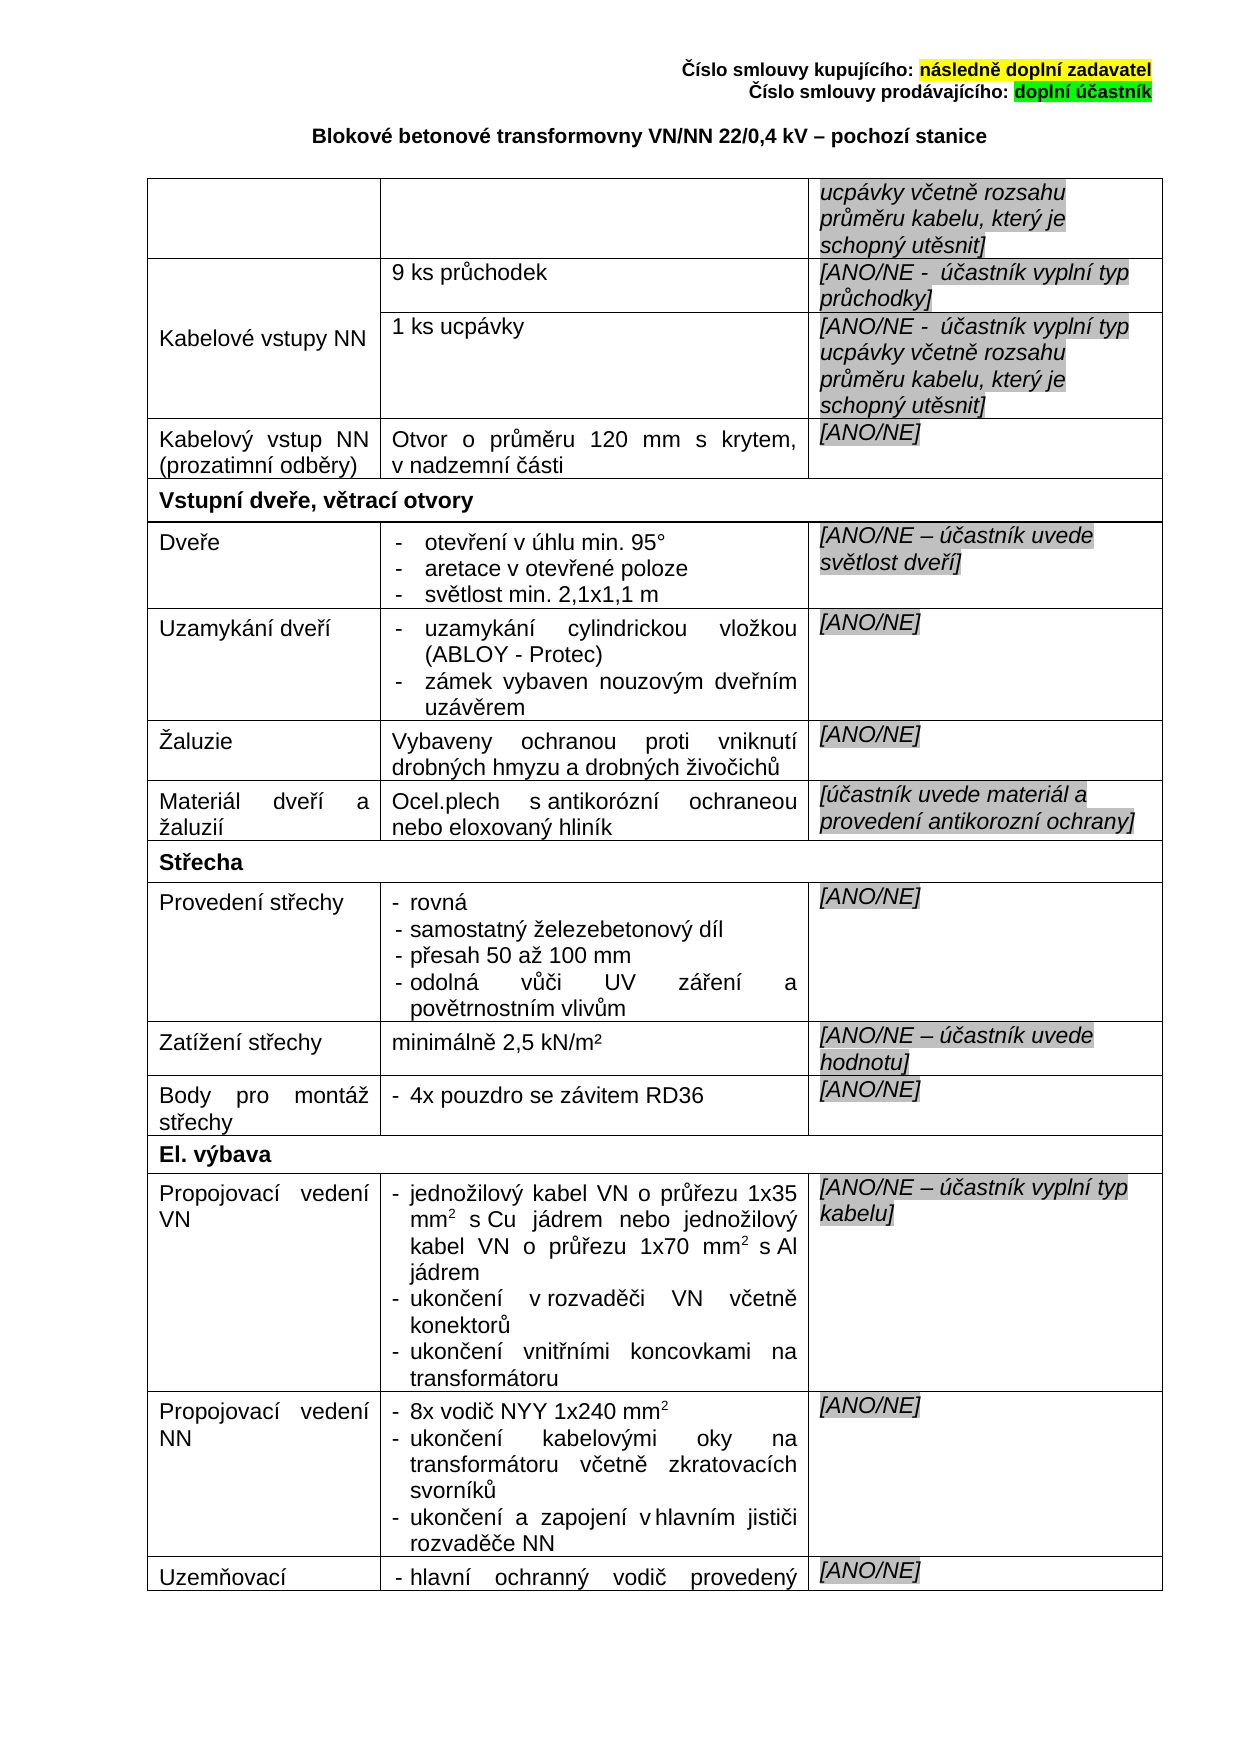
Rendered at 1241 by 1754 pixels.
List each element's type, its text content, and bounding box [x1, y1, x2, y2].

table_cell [381, 179, 808, 258]
table_cell 8x vodič NYY 1x240 mm2 ukončení kabelovými oky na transformátoru včetně zkratovacích svorníků ukončení a zapojení v hlavním jističi rozvaděče NN [381, 1392, 808, 1556]
table_cell 1 ks ucpávky [381, 313, 808, 418]
table_cell [ANO/NE] [809, 883, 1162, 1021]
table_cell Střecha [148, 841, 1162, 882]
table_cell [ANO/NE] [809, 419, 1162, 478]
table_cell [ANO/NE] [809, 1557, 1162, 1590]
table_cell [ANO/NE - účastník vyplní typ průchodky] [932, 259, 1162, 312]
table_cell Uzemňovací soustava [148, 1557, 380, 1590]
table_cell uzamykání cylindrickou vložkou (ABLOY - Protec) zámek vybaven nouzovým dveřním uzávěrem [381, 609, 808, 720]
table_cell Propojovací vedení VN [148, 1174, 380, 1391]
table_cell El. výbava [148, 1136, 1162, 1173]
table_cell Dveře [148, 523, 380, 608]
table_cell Uzamykání dveří [148, 609, 380, 720]
table_cell [ANO/NE] [809, 1392, 1162, 1556]
table_cell Zatížení střechy [148, 1022, 380, 1075]
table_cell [985, 179, 1162, 258]
table_cell [ANO/NE – účastník vyplní typ kabelu] [809, 1174, 1162, 1391]
table_cell Materiál dveří a žaluzií [148, 781, 380, 840]
table_cell [ANO/NE - účastník vyplní typ ucpávky včetně rozsahu průměru kabelu, který je schopný utěsnit] [985, 313, 1162, 418]
table_cell Vybaveny ochranou proti vniknutí drobných hmyzu a drobných živočichů [381, 721, 808, 780]
table_cell Otvor o průměru 120 mm s krytem, v nadzemní části [381, 419, 808, 478]
table_cell Kabelový vstup NN (prozatimní odběry) [148, 419, 380, 478]
table_cell Provedení střechy [148, 883, 380, 1021]
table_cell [381, 1557, 808, 1590]
table_cell [ANO/NE] [809, 721, 1162, 780]
table_cell Kabelové vstupy NN [148, 259, 380, 418]
table_cell Vstupní dveře, větrací otvory [148, 479, 1162, 521]
table_cell otevření v úhlu min. 95° aretace v otevřené poloze světlost min. 2,1x1,1 m [381, 523, 808, 608]
table_cell rovná samostatný železebetonový díl přesah 50 až 100 mm odolná vůči UV záření a povětrnostním vlivům [381, 883, 808, 1021]
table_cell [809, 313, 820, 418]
table_cell minimálně 2,5 kN/m² [381, 1022, 808, 1075]
table_cell 9 ks průchodek [381, 259, 808, 312]
table_cell Ocel.plech s antikorózní ochraneou nebo eloxovaný hliník [381, 781, 808, 840]
table_cell Žaluzie [148, 721, 380, 780]
table_cell 4x pouzdro se závitem RD36 [381, 1076, 808, 1135]
table_cell jednožilový kabel VN o průřezu 1x35 mm2 s Cu jádrem nebo jednožilový kabel VN o průřezu 1x70 mm2 s Al jádrem ukončení v rozvaděči VN včetně konektorů ukončení vnitřními koncovkami na transformátoru [381, 1174, 808, 1391]
table_cell [ANO/NE – účastník uvede hodnotu] [809, 1022, 1162, 1075]
table_cell Body pro montáž střechy [148, 1076, 380, 1135]
table_cell [ANO/NE – účastník uvede světlost dveří] [809, 523, 1162, 608]
table_cell [účastník uvede materiál a provedení antikorozní ochrany] [809, 781, 1162, 840]
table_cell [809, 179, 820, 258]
table_cell [ANO/NE] [809, 609, 1162, 720]
table_cell [ANO/NE] [809, 1076, 1162, 1135]
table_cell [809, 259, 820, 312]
table_cell Propojovací vedení NN [148, 1392, 380, 1556]
